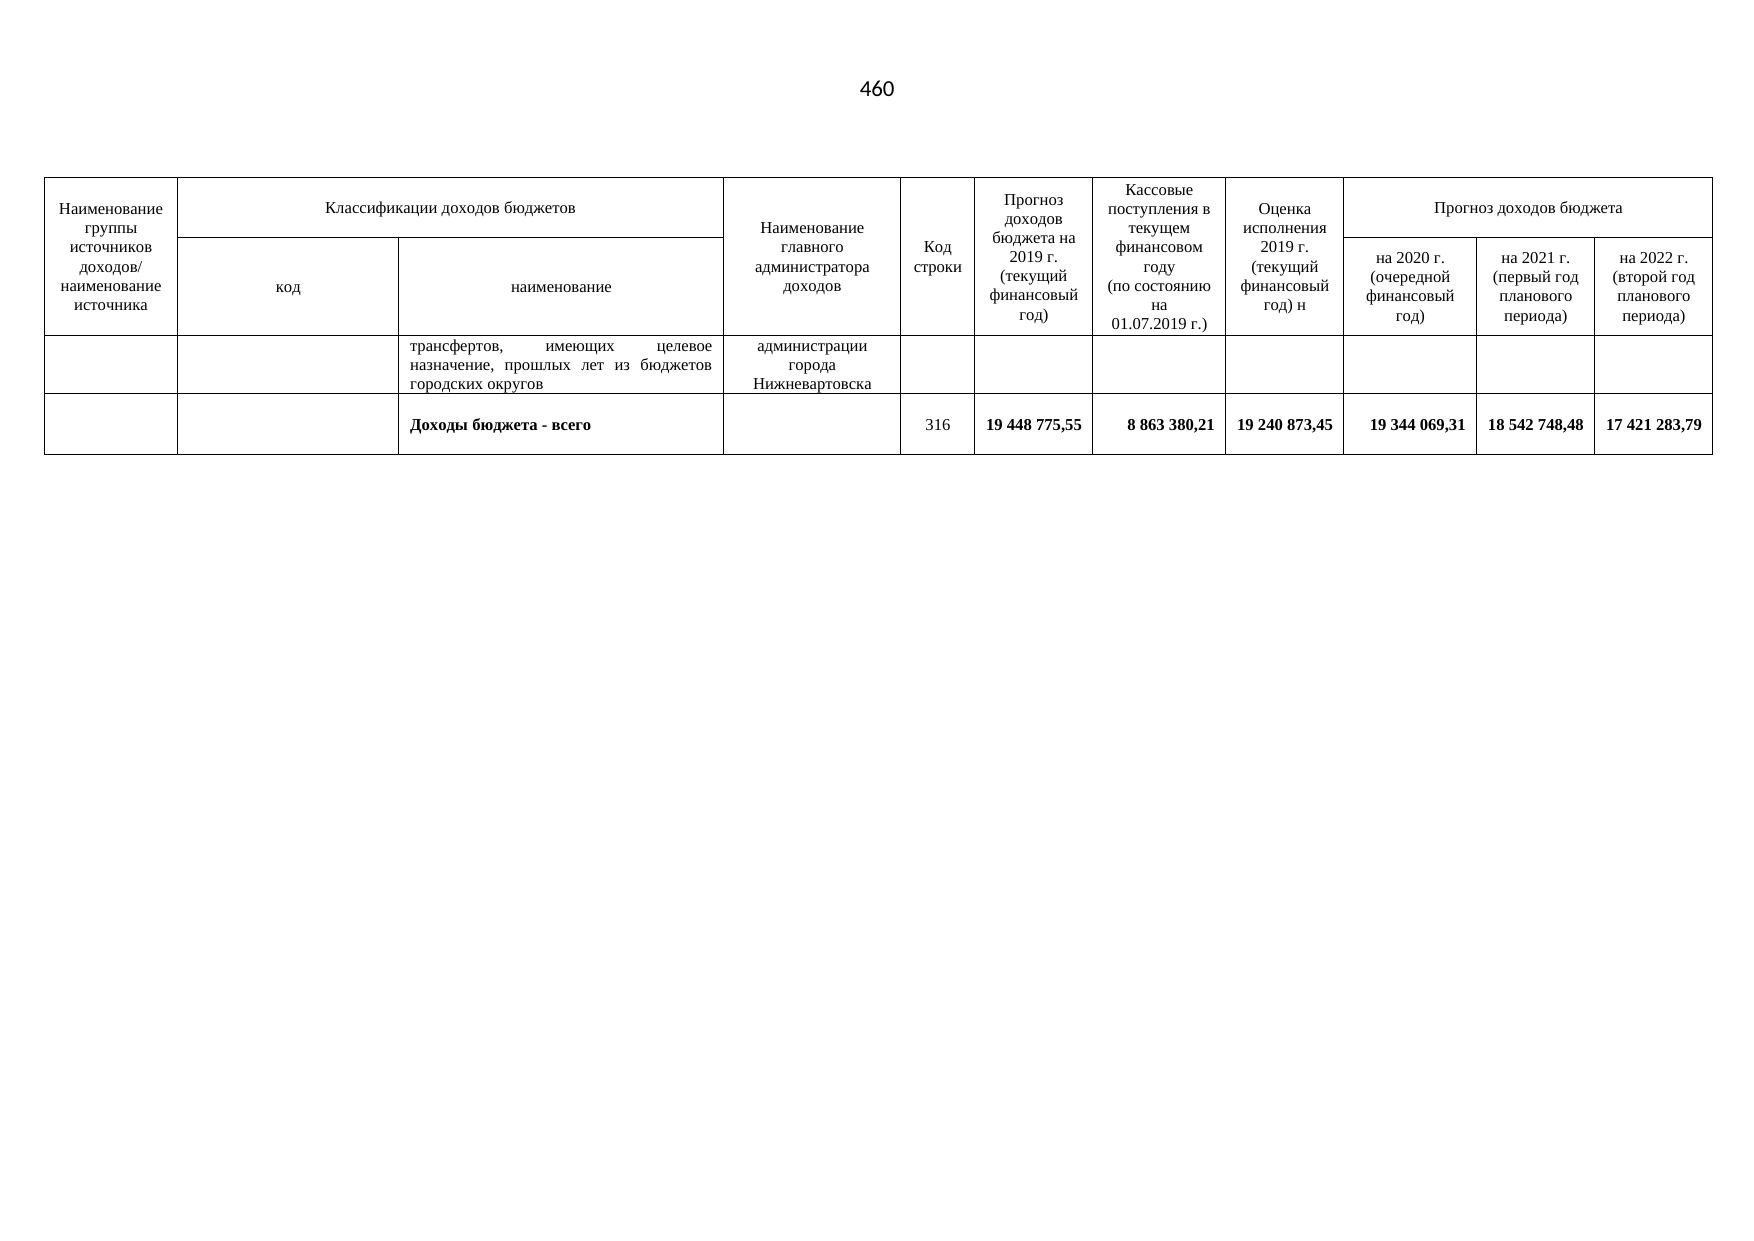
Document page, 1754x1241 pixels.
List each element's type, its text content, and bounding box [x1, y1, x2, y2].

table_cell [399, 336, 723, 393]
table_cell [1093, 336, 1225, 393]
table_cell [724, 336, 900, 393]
table_header Классификации доходов бюджетов [178, 178, 723, 237]
table_header Прогноз доходов бюджета [1344, 178, 1712, 237]
table_header Наименование группы источников доходов/ наименование источника [45, 178, 177, 335]
table_cell код [178, 238, 398, 335]
table_cell на 2022 г. (второй год планового периода) [1595, 238, 1712, 335]
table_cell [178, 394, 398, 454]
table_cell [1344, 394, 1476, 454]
table_header Код строки [901, 178, 974, 335]
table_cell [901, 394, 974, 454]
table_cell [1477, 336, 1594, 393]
table_header Кассовые поступления в текущем финансовом году (по состоянию на 01.07.2019 г.) [1093, 178, 1225, 335]
table_cell наименование [399, 238, 723, 335]
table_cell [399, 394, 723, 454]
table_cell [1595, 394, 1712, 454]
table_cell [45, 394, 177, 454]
table_header Оценка исполнения 2019 г. (текущий финансовый год) н [1226, 178, 1343, 335]
table_cell на 2021 г. (первый год планового периода) [1477, 238, 1594, 335]
table_header Наименование главного администратора доходов [724, 178, 900, 335]
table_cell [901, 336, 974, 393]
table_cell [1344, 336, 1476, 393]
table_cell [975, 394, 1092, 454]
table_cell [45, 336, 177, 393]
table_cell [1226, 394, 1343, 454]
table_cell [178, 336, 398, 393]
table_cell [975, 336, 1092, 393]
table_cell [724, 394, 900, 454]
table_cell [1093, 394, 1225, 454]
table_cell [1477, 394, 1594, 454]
table_header Прогноз доходов бюджета на 2019 г. (текущий финансовый год) [975, 178, 1092, 335]
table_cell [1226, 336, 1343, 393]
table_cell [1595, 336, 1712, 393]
table_cell на 2020 г. (очередной финансовый год) [1344, 238, 1476, 335]
